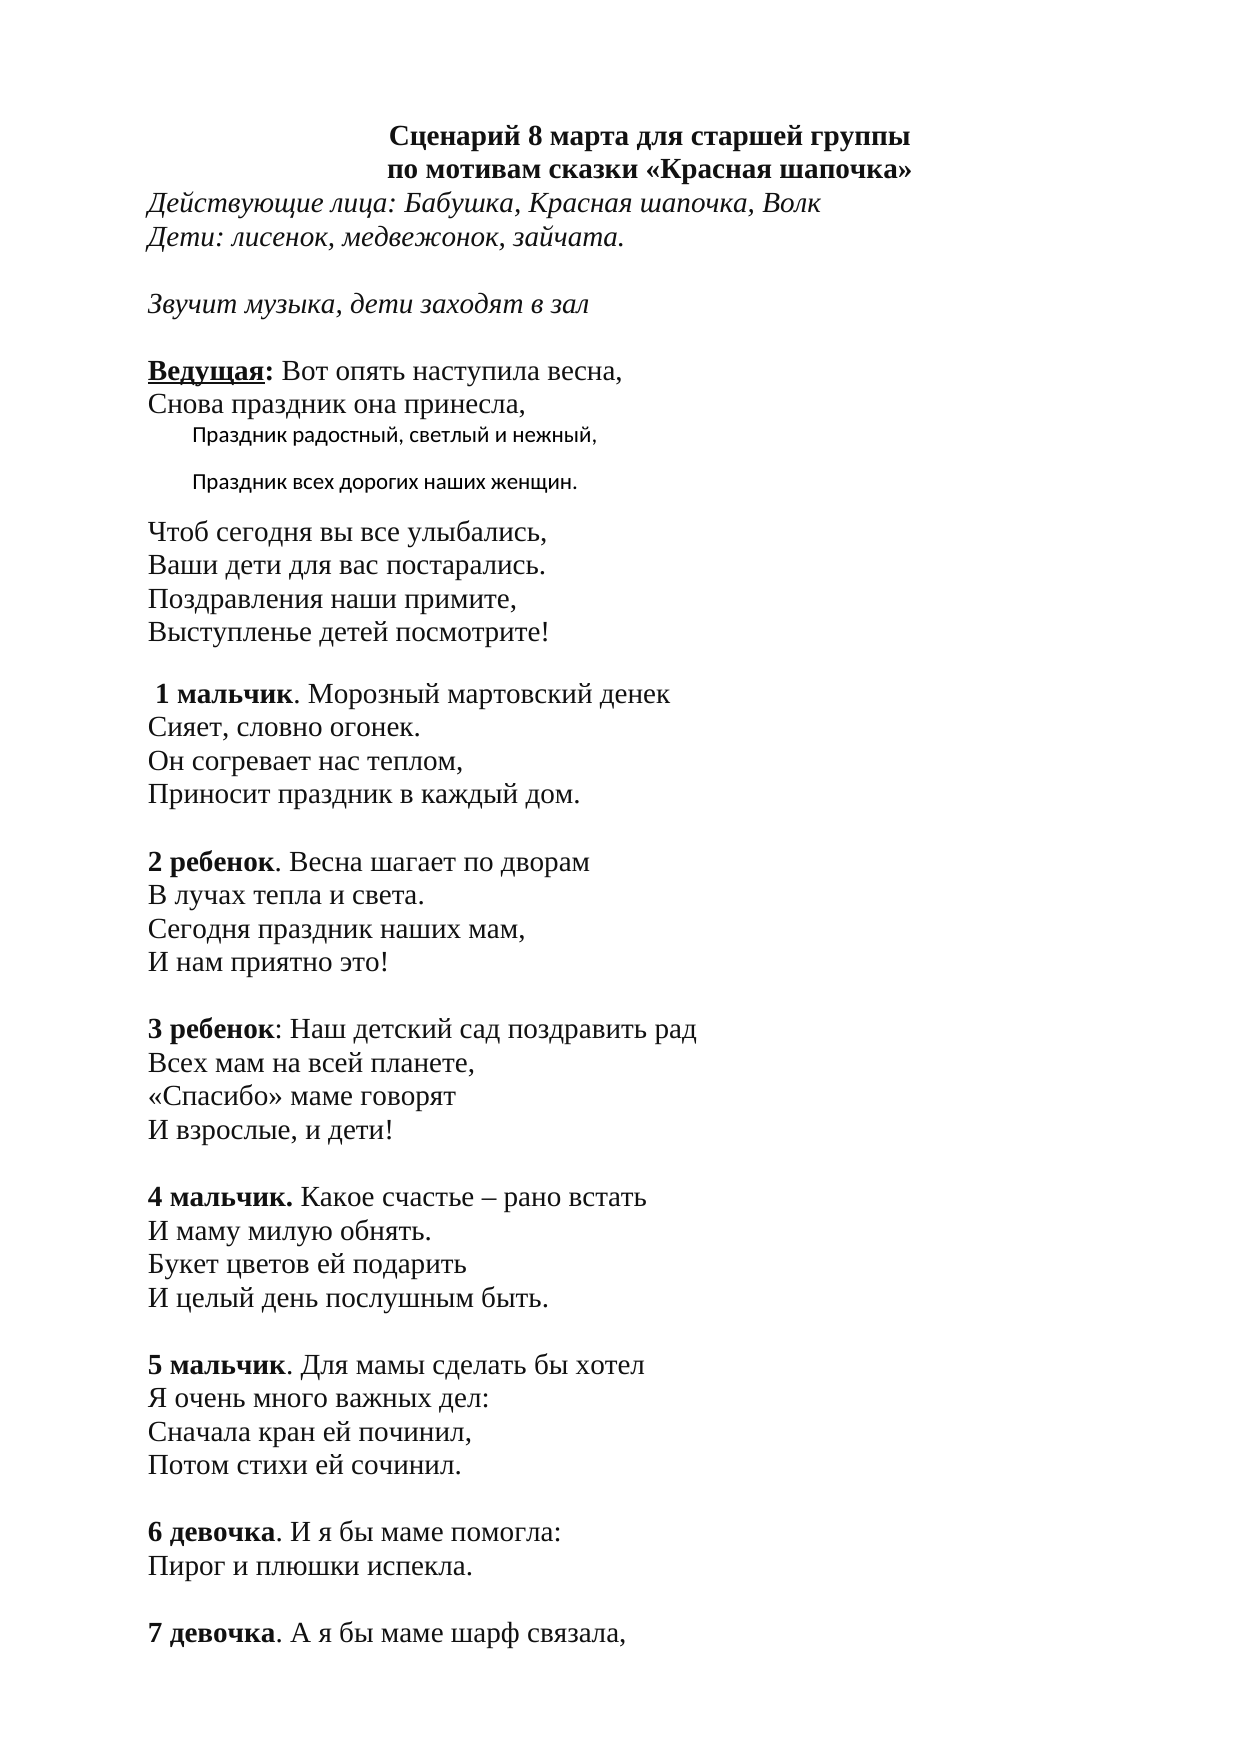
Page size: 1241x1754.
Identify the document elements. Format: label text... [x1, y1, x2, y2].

text 2 ребенок. Весна шагает по дворам [148, 844, 1152, 877]
text Пирог и плюшки испекла. [148, 1548, 1152, 1582]
text по мотивам сказки «Красная шапочка» [148, 152, 1152, 185]
text Праздник радостный, светлый и нежный, [192, 420, 1152, 448]
text Сегодня праздник наших мам, [148, 911, 1152, 944]
text Выступленье детей посмотрите! [148, 614, 1152, 648]
text Чтоб сегодня вы все улыбались, [148, 514, 1152, 547]
text Поздравления наши примите, [148, 581, 1152, 614]
text Снова праздник она принесла, [148, 386, 1152, 420]
text Действующие лица: Бабушка, Красная шапочка, Волк [148, 185, 1152, 219]
text 4 мальчик. Какое счастье – рано встать [148, 1179, 1152, 1213]
text И маму милую обнять. [148, 1213, 1152, 1246]
text Приносит праздник в каждый дом. [148, 777, 1152, 810]
text 5 мальчик. Для мамы сделать бы хотел [148, 1347, 1152, 1380]
text Сначала кран ей починил, [148, 1414, 1152, 1447]
text Праздник всех дорогих наших женщин. [192, 467, 1152, 495]
text 1 мальчик. Морозный мартовский денек [148, 676, 1152, 709]
text В лучах тепла и света. [148, 877, 1152, 911]
text Звучит музыка, дети заходят в зал [148, 286, 1152, 319]
text Сценарий 8 марта для старшей группы [148, 118, 1152, 152]
text Он согревает нас теплом, [148, 743, 1152, 777]
text Букет цветов ей подарить [148, 1246, 1152, 1280]
text 6 девочка. И я бы маме помогла: [148, 1514, 1152, 1548]
text Потом стихи ей сочинил. [148, 1447, 1152, 1481]
text 7 девочка. А я бы маме шарф связала, [148, 1615, 1152, 1649]
text «Спасибо» маме говорят [148, 1078, 1152, 1112]
text Ваши дети для вас постарались. [148, 547, 1152, 581]
text И целый день послушным быть. [148, 1280, 1152, 1313]
text Сияет, словно огонек. [148, 709, 1152, 743]
text Всех мам на всей планете, [148, 1045, 1152, 1078]
text Ведущая: Вот опять наступила весна, [148, 353, 1152, 386]
text 3 ребенок: Наш детский сад поздравить рад [148, 1011, 1152, 1045]
text И взрослые, и дети! [148, 1112, 1152, 1146]
text И нам приятно это! [148, 944, 1152, 978]
text Дети: лисенок, медвежонок, зайчата. [148, 219, 1152, 252]
text Я очень много важных дел: [148, 1380, 1152, 1414]
